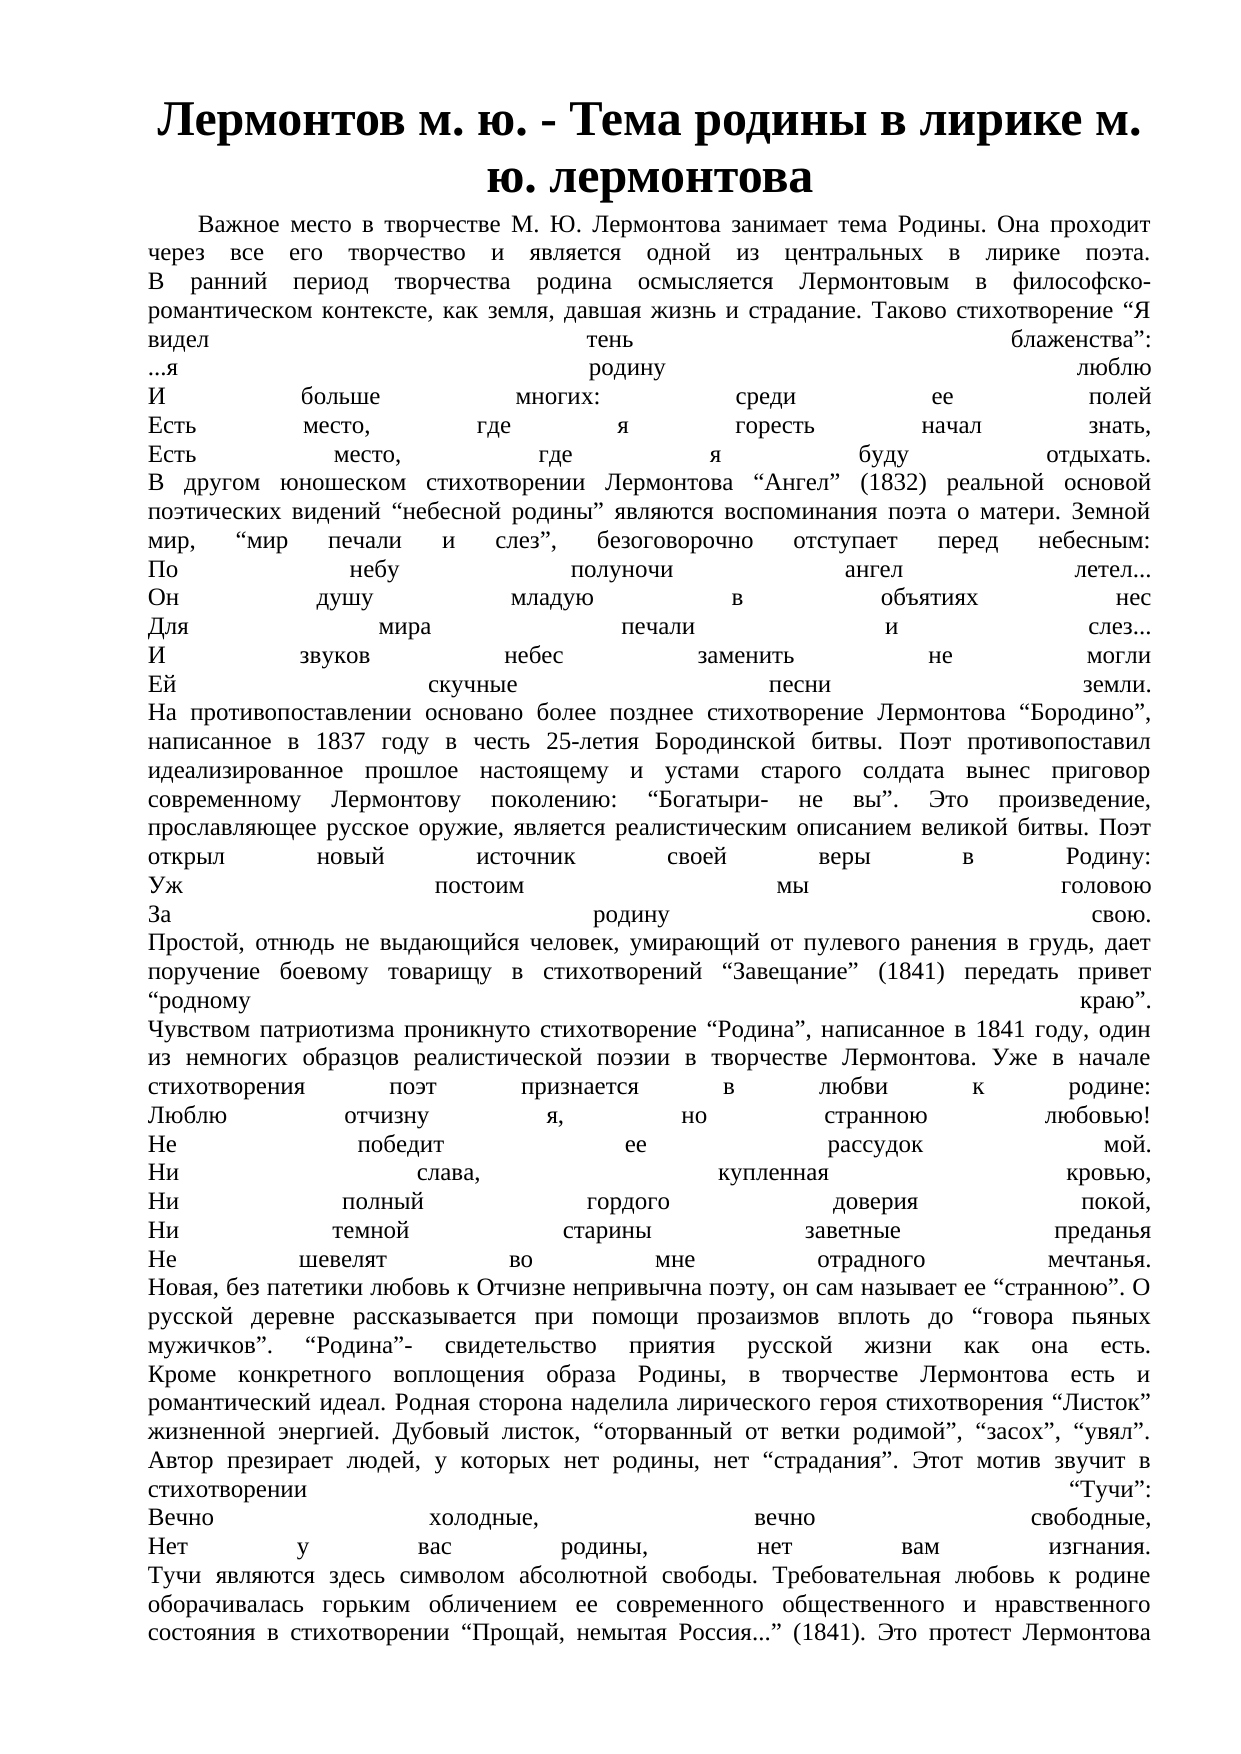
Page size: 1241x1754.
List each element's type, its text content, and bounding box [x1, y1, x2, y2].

subtitle Лермонтов м. ю. - Тема родины в лирике м. ю. лермонтова [148, 88, 1152, 203]
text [148, 209, 1152, 1646]
